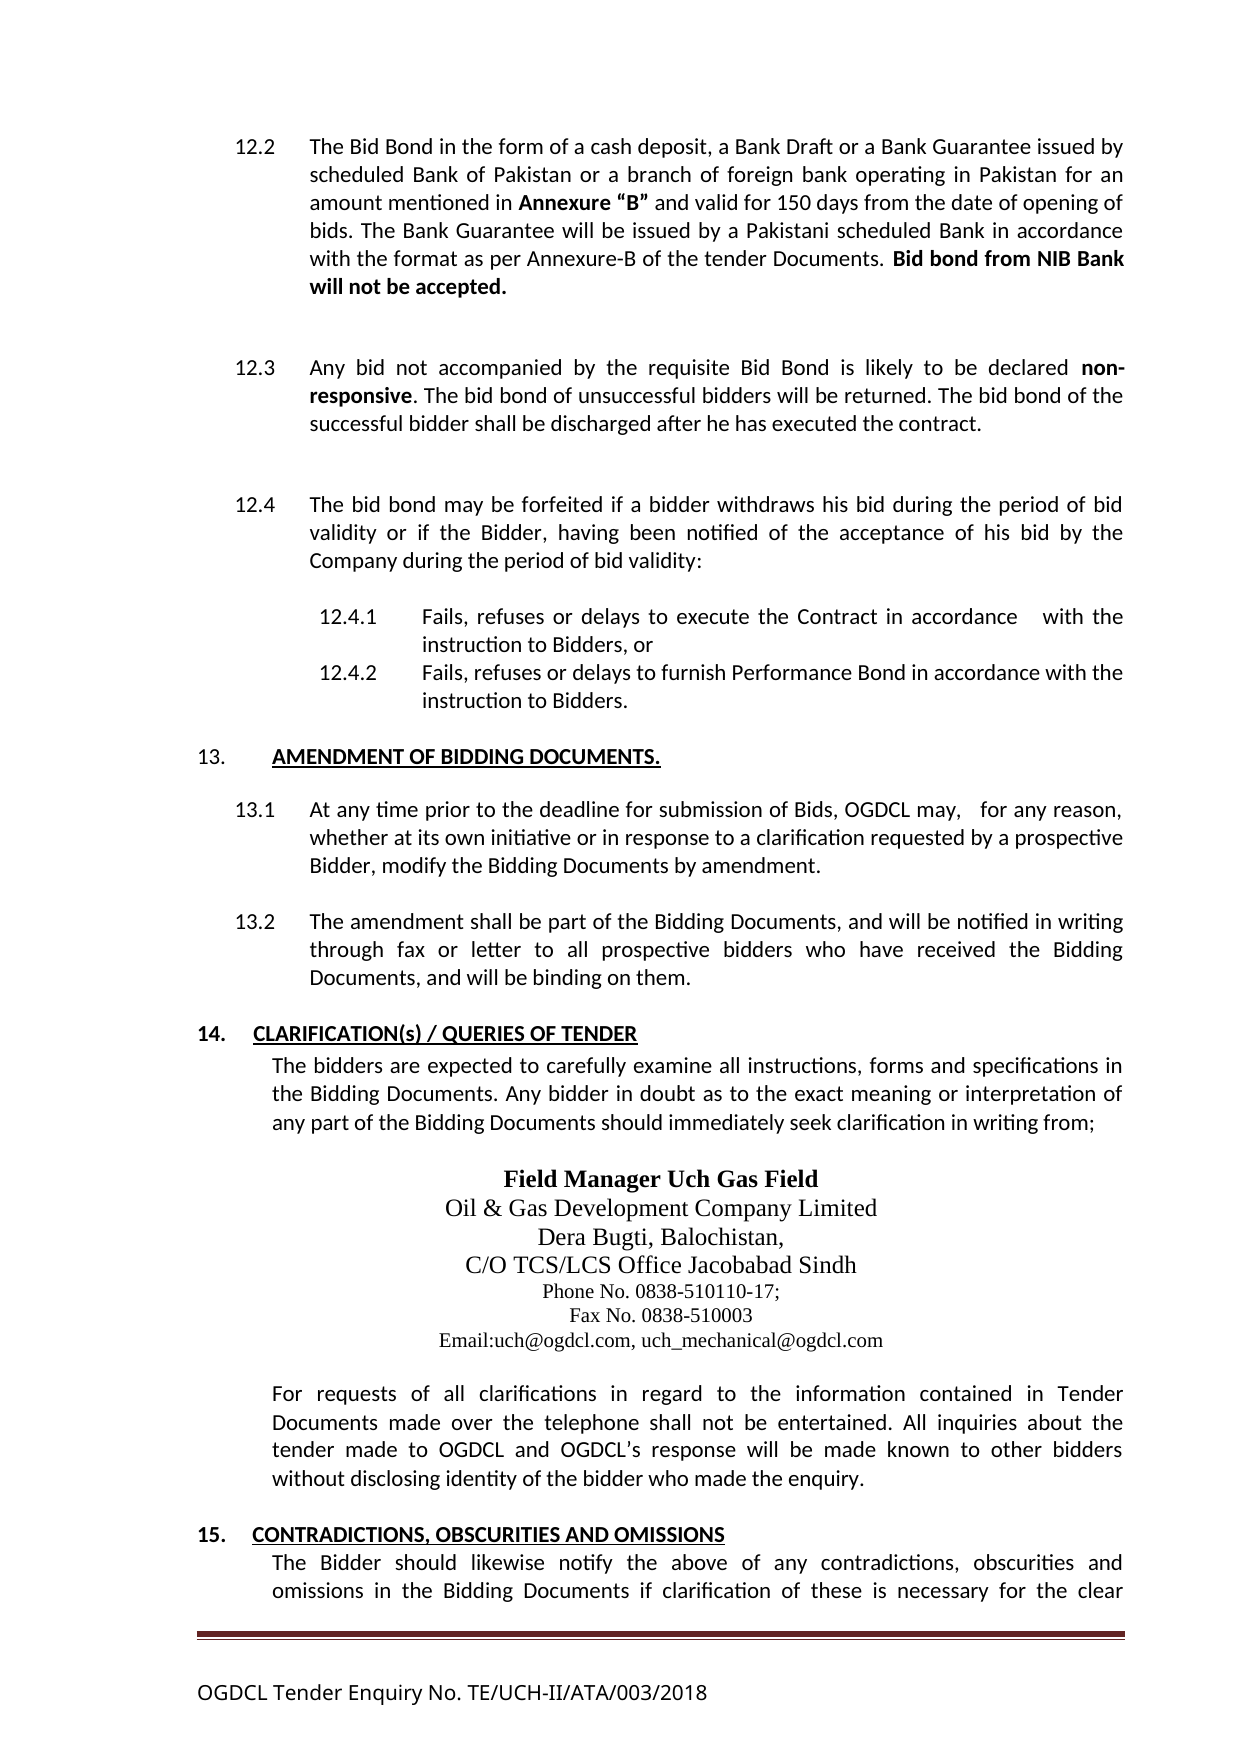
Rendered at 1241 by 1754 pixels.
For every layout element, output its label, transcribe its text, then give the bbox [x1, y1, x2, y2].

text Field Manager Uch Gas Field [197, 1164, 1125, 1193]
title Fails, refuses or delays to execute the Contract in accordance with the instruction to Bidders, or [319, 602, 1125, 658]
text The bidders are expected to carefully examine all instructions, forms and specifications in the Bidding Documents. Any bidder in doubt as to the exact meaning or interpretation of any part of the Bidding Documents should immediately seek clarification in writing from; [272, 1052, 1125, 1136]
text 15. CONTRADICTIONS, OBSCURITIES AND OMISSIONS [197, 1520, 1125, 1548]
text Oil & Gas Development Company Limited [197, 1193, 1125, 1222]
text Fax No. 0838-510003 [197, 1303, 1125, 1327]
list At any time prior to the deadline for submission of Bids, OGDCL may, for any reason, whether at its own initiative or in response to a clarification requested by a prospective Bidder, modify the Bidding Documents by amendment. [234, 795, 1125, 879]
text Dera Bugti, Balochistan, [197, 1222, 1125, 1251]
text Phone No. 0838-510110-17; [197, 1279, 1125, 1303]
title The Bid Bond in the form of a cash deposit, a Bank Draft or a Bank Guarantee issued by scheduled Bank of Pakistan or a branch of foreign bank operating in Pakistan for an amount mentioned in Annexure “B” and valid for 150 days from the date of opening of bids. The Bank Guarantee will be issued by a Pakistani scheduled Bank in accordance with the format as per Annexure-B of the tender Documents. Bid bond from NIB Bank will not be accepted. [234, 132, 1125, 300]
text C/O TCS/LCS Office Jacobabad Sindh [197, 1251, 1125, 1279]
title The bid bond may be forfeited if a bidder withdraws his bid during the period of bid validity or if the Bidder, having been notified of the acceptance of his bid by the Company during the period of bid validity: [234, 490, 1125, 574]
title Any bid not accompanied by the requisite Bid Bond is likely to be declared non-responsive. The bid bond of unsuccessful bidders will be returned. The bid bond of the successful bidder shall be discharged after he has executed the contract. [234, 353, 1125, 437]
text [272, 1548, 1125, 1604]
list The amendment shall be part of the Bidding Documents, and will be notified in writing through fax or letter to all prospective bidders who have received the Bidding Documents, and will be binding on them. [234, 907, 1125, 991]
list CLARIFICATION(s) / QUERIES OF TENDER [197, 1019, 1125, 1047]
list AMENDMENT OF BIDDING DOCUMENTS. [197, 742, 1125, 770]
text For requests of all clarifications in regard to the information contained in Tender Documents made over the telephone shall not be entertained. All inquiries about the tender made to OGDCL and OGDCL’s response will be made known to other bidders without disclosing identity of the bidder who made the enquiry. [272, 1379, 1125, 1492]
text Email:uch@ogdcl.com, uch_mechanical@ogdcl.com [197, 1327, 1125, 1352]
title Fails, refuses or delays to furnish Performance Bond in accordance with the instruction to Bidders. [319, 658, 1125, 714]
